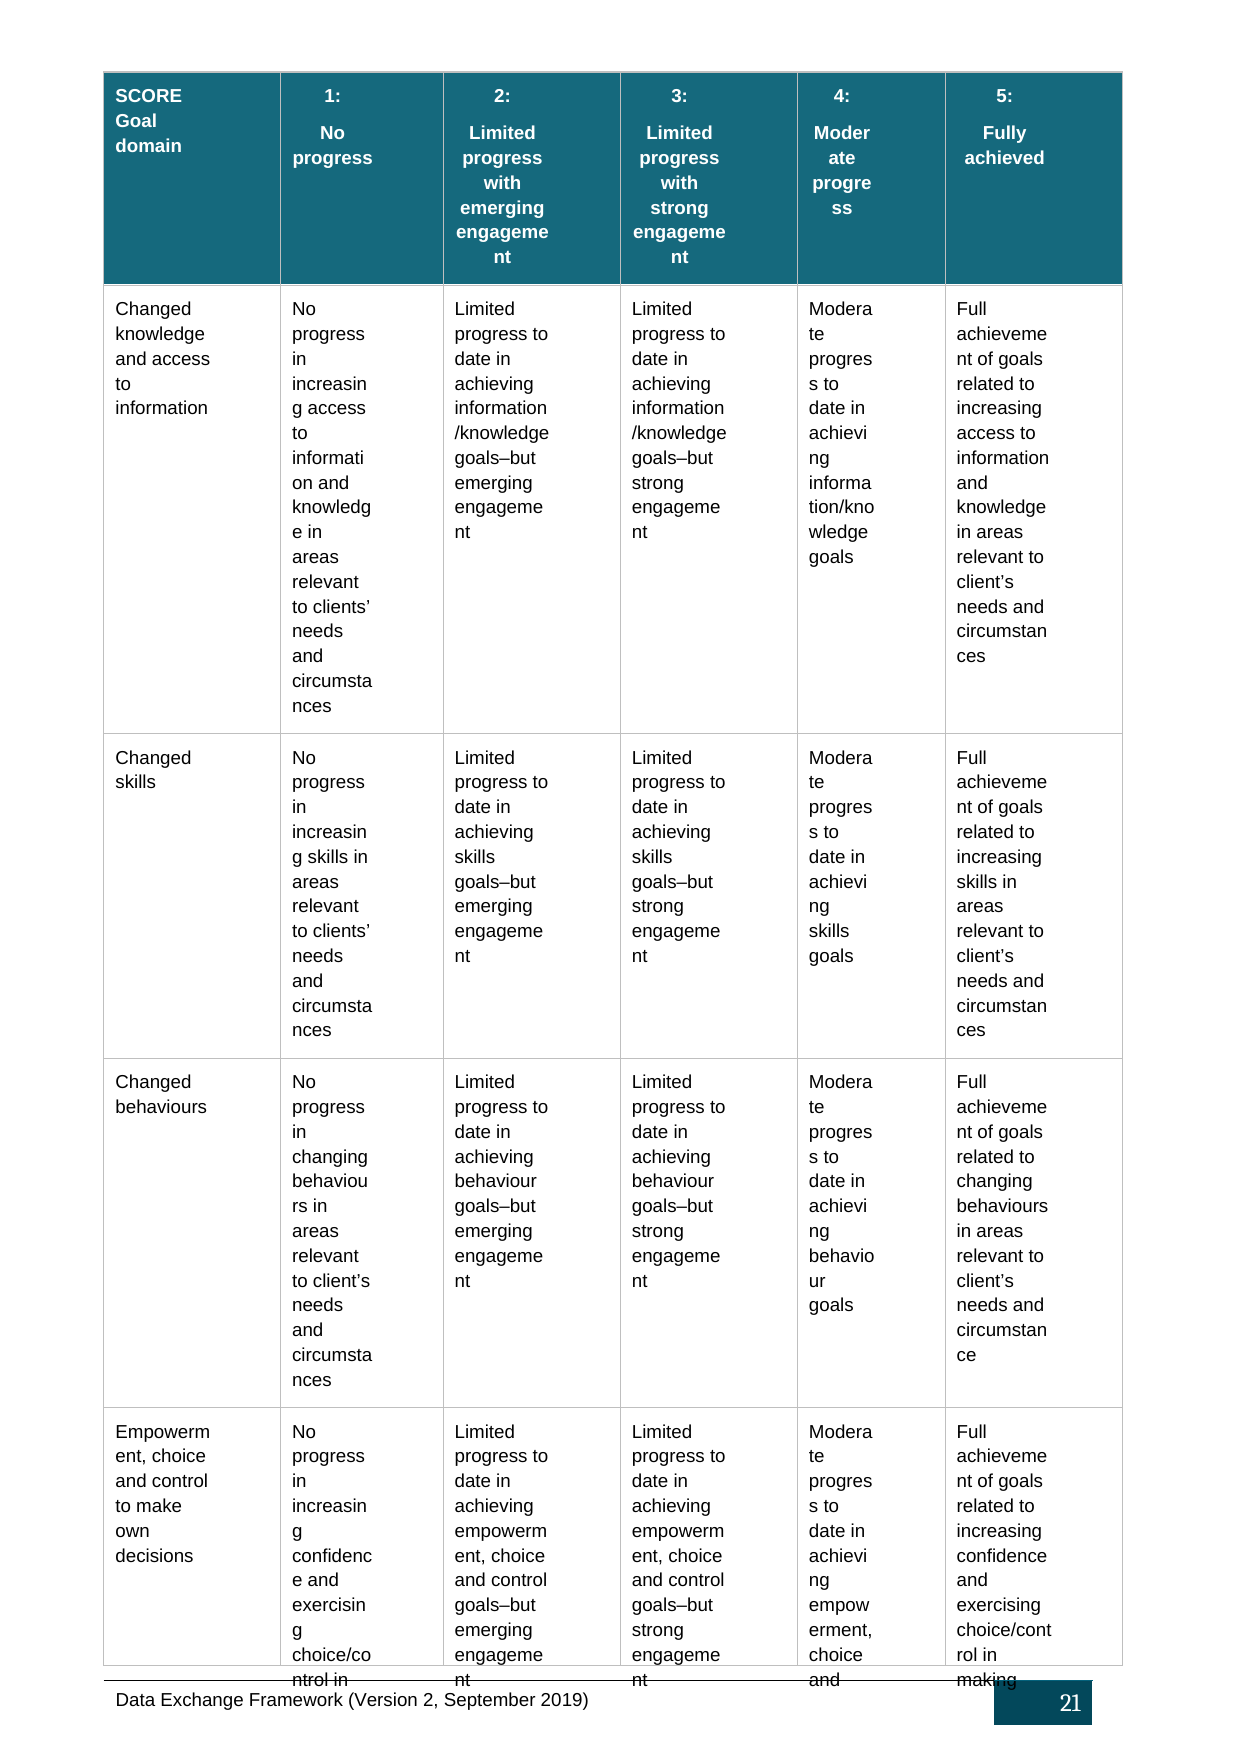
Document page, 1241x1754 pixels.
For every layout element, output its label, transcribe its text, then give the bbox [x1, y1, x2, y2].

table_cell Limited progress to date in achieving empowerment, choice and control goals–but emerging engagement [444, 1408, 620, 1665]
table_cell Moderate progress to date in achieving information/knowledge goals [798, 286, 945, 733]
table_cell Limited progress to date in achieving behaviour goals–but strong engagement [621, 1059, 797, 1407]
table_cell No progress in increasing confidence and exercising choice/control in making decisions that impact client’s needs [281, 1408, 443, 1665]
table_header 4: Moderate progress [798, 73, 945, 284]
table_cell Full achievement of goals related to increasing access to information and knowledge in areas relevant to client’s needs and circumstances [946, 286, 1122, 733]
table_header 2: Limited progress with emerging engagement [444, 73, 620, 284]
table_cell No progress in changing behaviours in areas relevant to client’s needs and circumstances [281, 1059, 443, 1407]
table_cell Moderate progress to date in achieving empowerment, choice and control goals [798, 1408, 945, 1665]
table_header 5: Fully achieved [946, 73, 1122, 284]
table_cell Moderate progress to date in achieving behaviour goals [798, 1059, 945, 1407]
table_cell Full achievement of goals related to increasing confidence and exercising choice/control in making decisions that impact client’s needs [946, 1408, 1122, 1665]
table_cell Changed skills [104, 734, 280, 1058]
table_header 1: No progress [281, 73, 443, 284]
table_cell Changed knowledge and access to information [104, 286, 280, 733]
table_header 3: Limited progress with strong engagement [621, 73, 797, 284]
table_cell Limited progress to date in achieving behaviour goals–but emerging engagement [444, 1059, 620, 1407]
table_cell No progress in increasing access to information and knowledge in areas relevant to clients’ needs and circumstances [281, 286, 443, 733]
table_cell Limited progress to date in achieving information/knowledge goals–but emerging engagement [444, 286, 620, 733]
table_cell Limited progress to date in achieving skills goals–but strong engagement [621, 734, 797, 1058]
table_cell Limited progress to date in achieving skills goals–but emerging engagement [444, 734, 620, 1058]
table_header SCORE Goal domain [104, 73, 280, 284]
table_cell Full achievement of goals related to increasing skills in areas relevant to client’s needs and circumstances [946, 734, 1122, 1058]
table_cell Empowerment, choice and control to make own decisions [104, 1408, 280, 1665]
table_cell No progress in increasing skills in areas relevant to clients’ needs and circumstances [281, 734, 443, 1058]
table_cell Full achievement of goals related to changing behaviours in areas relevant to client’s needs and circumstance [946, 1059, 1122, 1407]
table_cell Limited progress to date in achieving empowerment, choice and control goals–but strong engagement [621, 1408, 797, 1665]
table_cell Moderate progress to date in achieving skills goals [798, 734, 945, 1058]
table_cell Changed behaviours [104, 1059, 280, 1407]
table_cell Limited progress to date in achieving information/knowledge goals–but strong engagement [621, 286, 797, 733]
